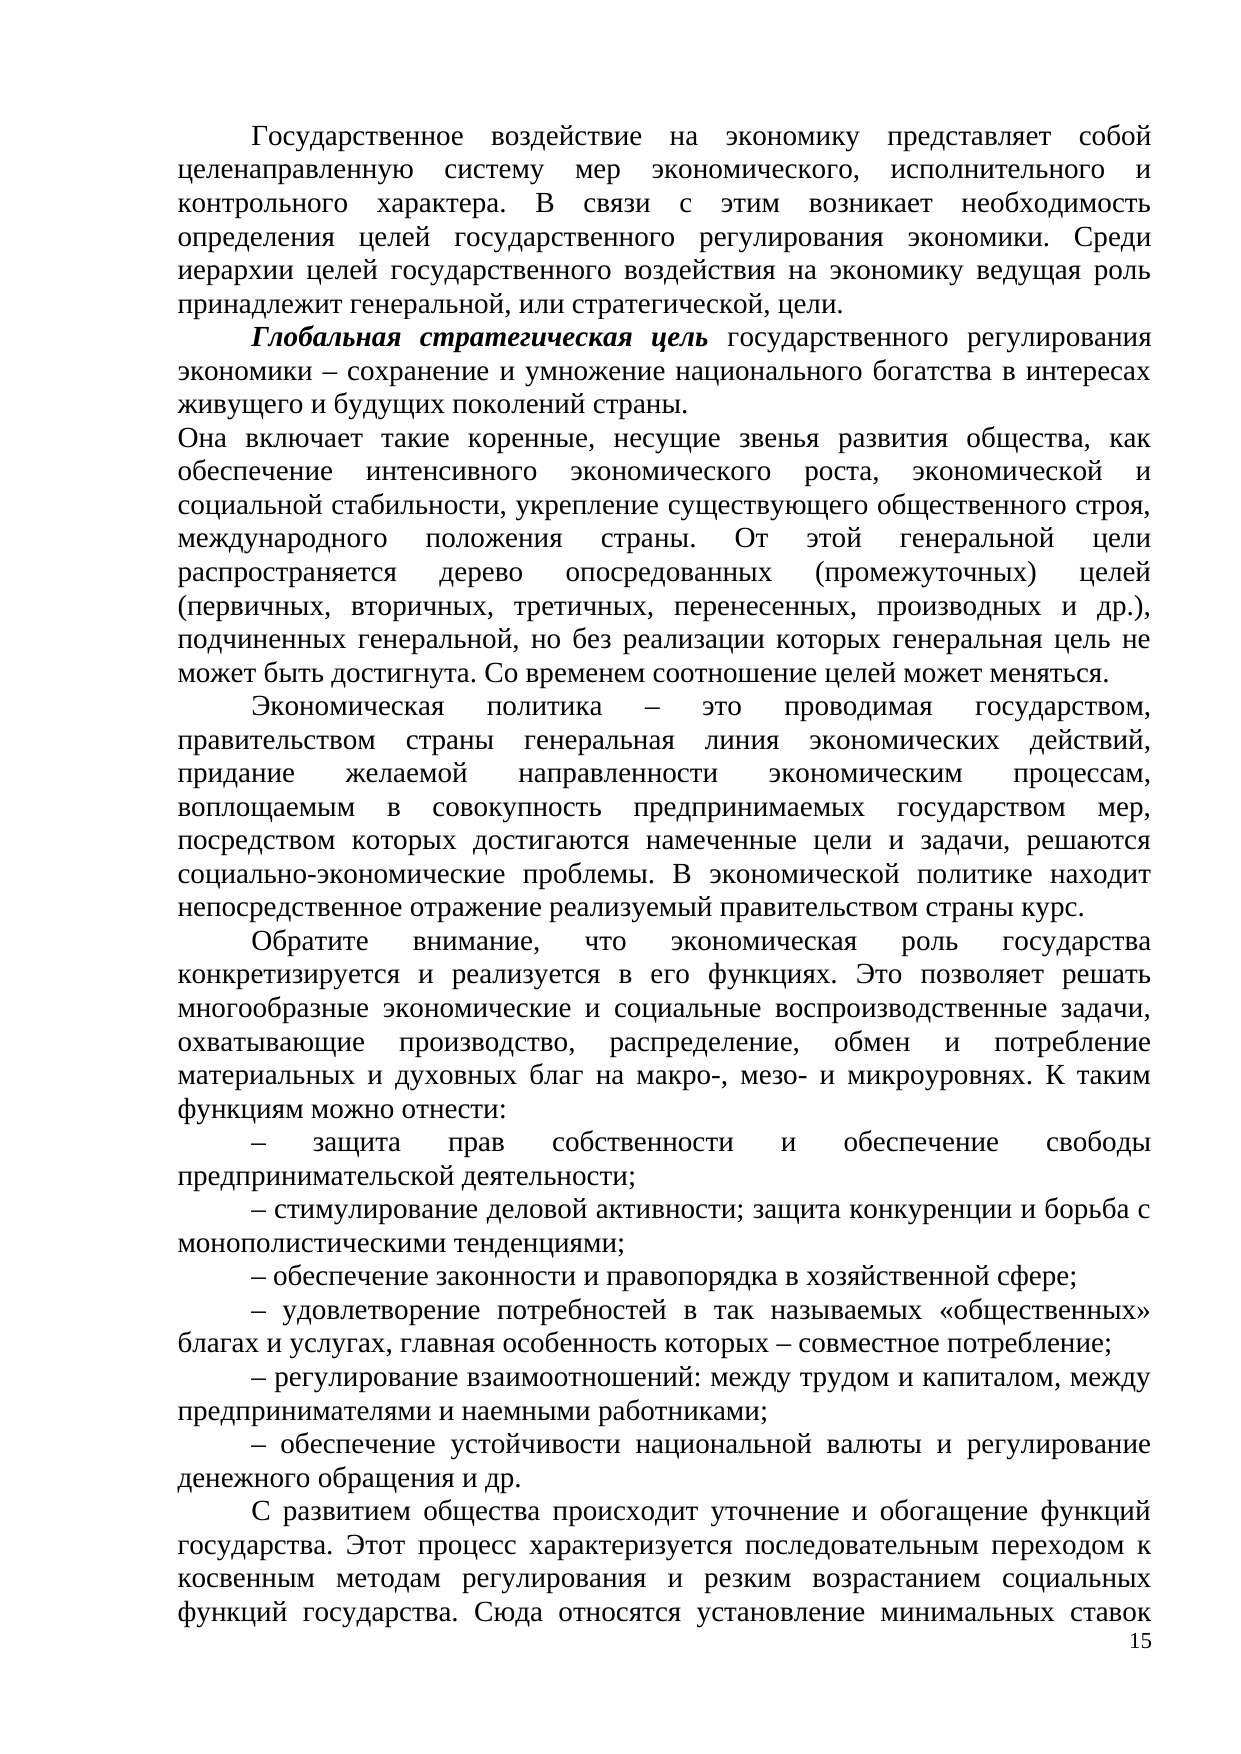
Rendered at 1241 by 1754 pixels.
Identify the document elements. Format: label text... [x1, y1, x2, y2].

text Обратите внимание, что экономическая роль государства конкретизируется и реализуется в его функциях. Это позволяет решать многообразные экономические и социальные воспроизводственные задачи, охватывающие производство, распределение, обмен и потребление материальных и духовных благ на макро-, мезо- и микроуровнях. К таким функциям можно отнести: [177, 923, 1152, 1124]
text – обеспечение законности и правопорядка в хозяйственной сфере; [177, 1258, 1152, 1292]
text – удовлетворение потребностей в так называемых «общественных» благах и услугах, главная особенность которых – совместное потребление; [177, 1292, 1152, 1359]
text Государственное воздействие на экономику представляет собой целенаправленную систему мер экономического, исполнительного и контрольного характера. В связи с этим возникает необходимость определения целей государственного регулирования экономики. Среди иерархии целей государственного воздействия на экономику ведущая роль принадлежит генеральной, или стратегической, цели. [177, 118, 1152, 319]
text – защита прав собственности и обеспечение свободы предпринимательской деятельности; [177, 1124, 1152, 1191]
text – регулирование взаимоотношений: между трудом и капиталом, между предпринимателями и наемными работниками; [177, 1359, 1152, 1426]
text Экономическая политика – это проводимая государством, правительством страны генеральная линия экономических действий, придание желаемой направленности экономическим процессам, воплощаемым в совокупность предпринимаемых государством мер, посредством которых достигаются намеченные цели и задачи, решаются социально-экономические проблемы. В экономической политике находит непосредственное отражение реализуемый правительством страны курс. [177, 688, 1152, 923]
text – обеспечение устойчивости национальной валюты и регулирование денежного обращения и др. [177, 1426, 1152, 1493]
text Глобальная стратегическая цель государственного регулирования экономики – сохранение и умножение национального богатства в интересах живущего и будущих поколений страны. [177, 319, 1152, 420]
text Она включает такие коренные, несущие звенья развития общества, как обеспечение интенсивного экономического роста, экономической и социальной стабильности, укрепление существующего общественного строя, международного положения страны. От этой генеральной цели распространяется дерево опосредованных (промежуточных) целей (первичных, вторичных, третичных, перенесенных, производных и др.), подчиненных генеральной, но без реализации которых генеральная цель не может быть достигнута. Со временем соотношение целей может меняться. [177, 420, 1152, 688]
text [177, 1493, 1152, 1627]
text – стимулирование деловой активности; защита конкуренции и борьба с монополистическими тенденциями; [177, 1191, 1152, 1258]
